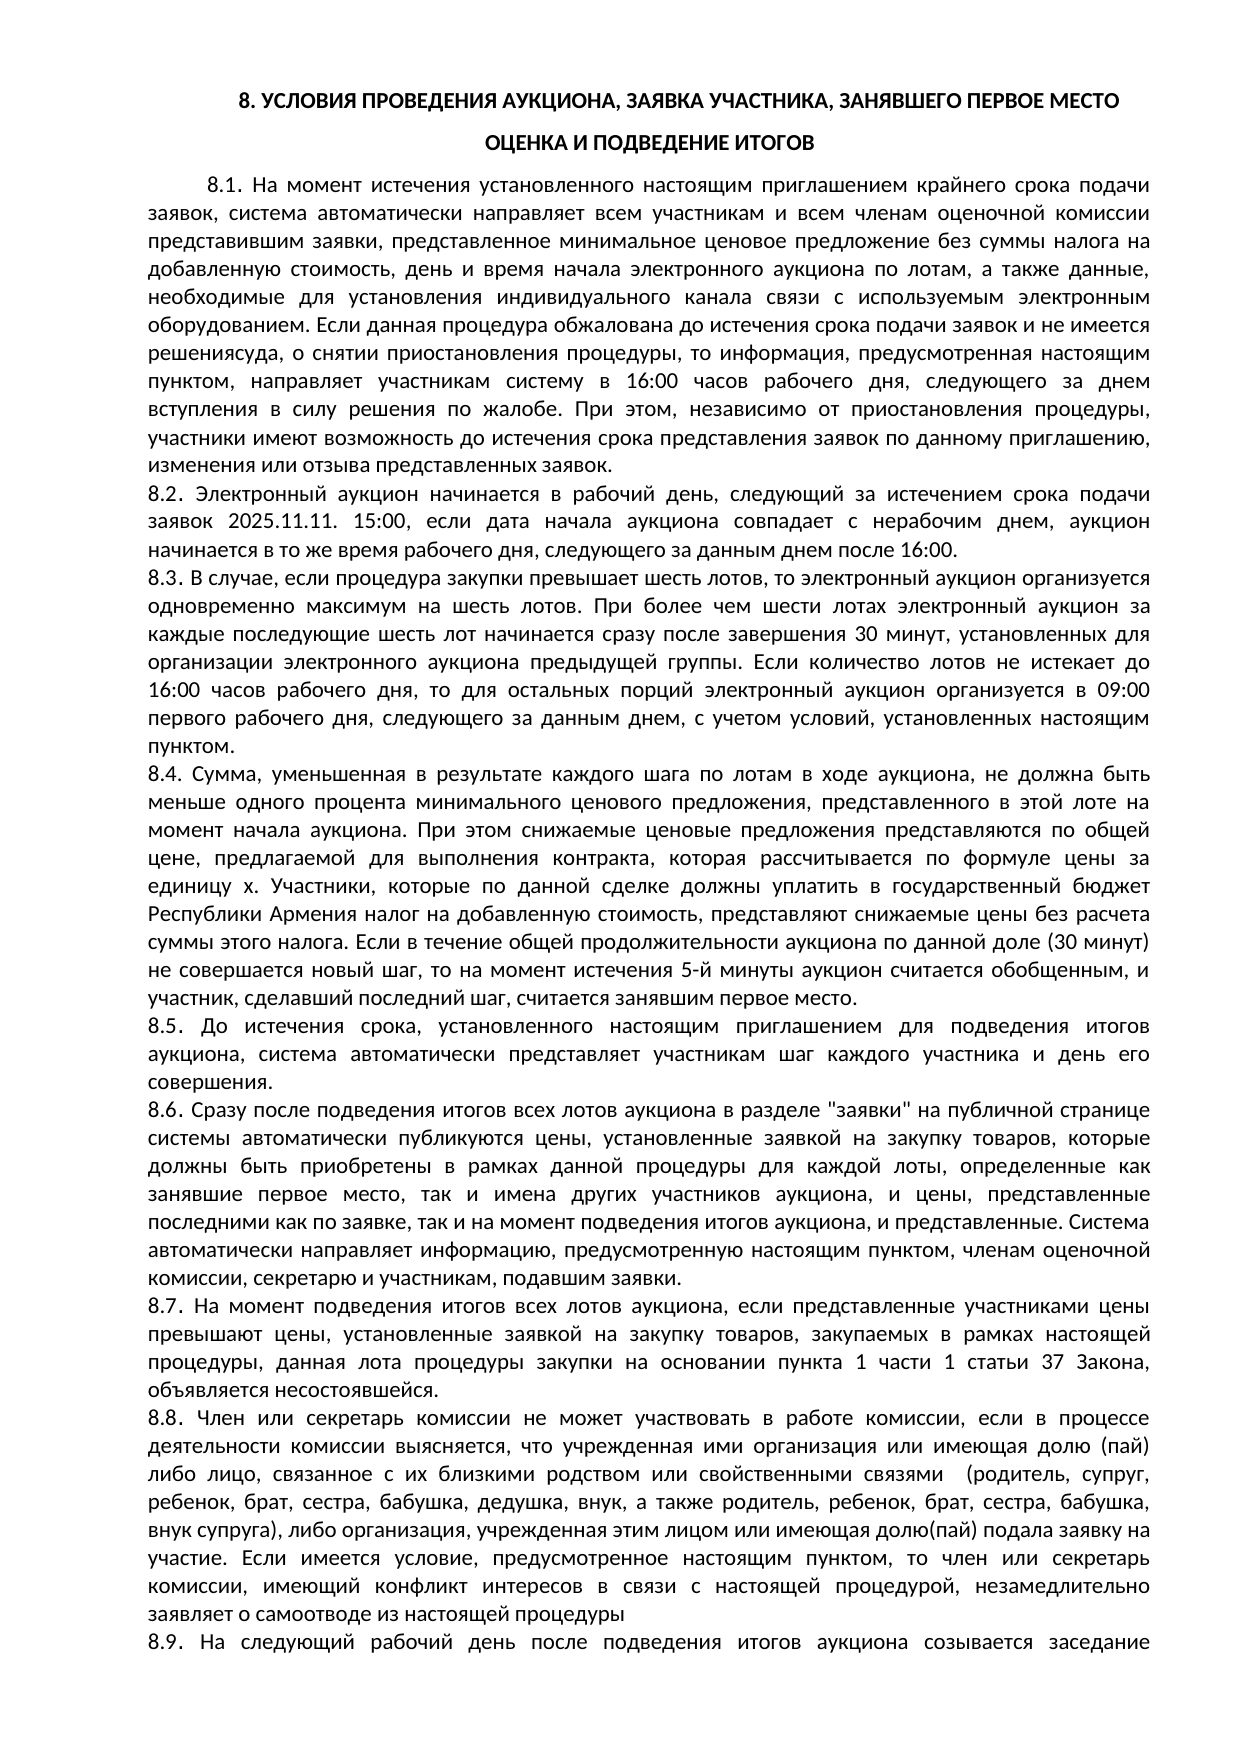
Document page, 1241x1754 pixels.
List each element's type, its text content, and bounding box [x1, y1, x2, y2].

text 8.8․ Член или секретарь комиссии не может участвовать в работе комиссии, если в процессе деятельности комиссии выясняется, что учрежденная ими организация или имеющая долю (пай) либо лицо, связанное с их близкими родством или свойственными связями (родитель, супруг, ребенок, брат, сестра, бабушка, дедушка, внук, а также родитель, ребенок, брат, сестра, бабушка, внук супруга), либо организация, учрежденная этим лицом или имеющая долю(пай) подала заявку на участие. Если имеется условие, предусмотренное настоящим пунктом, то член или секретарь комиссии, имеющий конфликт интересов в связи с настоящей процедурой, незамедлительно заявляет о самоотводе из настоящей процедуры [148, 1403, 1152, 1627]
text 8.6․ Сразу после подведения итогов всех лотов аукциона в разделе "заявки" на публичной странице системы автоматически публикуются цены, установленные заявкой на закупку товаров, которые должны быть приобретены в рамках данной процедуры для каждой лоты, определенные как занявшие первое место, так и имена других участников аукциона, и цены, представленные последними как по заявке, так и на момент подведения итогов аукциона, и представленные. Система автоматически направляет информацию, предусмотренную настоящим пунктом, членам оценочной комиссии, секретарю и участникам, подавшим заявки. [148, 1095, 1152, 1291]
text 8.5․ До истечения срока, установленного настоящим приглашением для подведения итогов аукциона, система автоматически представляет участникам шаг каждого участника и день его совершения. [148, 1011, 1152, 1095]
text 8.7․ На момент подведения итогов всех лотов аукциона, если представленные участниками цены превышают цены, установленные заявкой на закупку товаров, закупаемых в рамках настоящей процедуры, данная лота процедуры закупки на основании пункта 1 части 1 статьи 37 Закона, объявляется несостоявшейся. [148, 1291, 1152, 1403]
text 8.1․ На момент истечения установленного настоящим приглашением крайнего срока подачи заявок, система автоматически направляет всем участникам и всем членам оценочной комиссии представившим заявки, представленное минимальное ценовое предложение без суммы налога на добавленную стоимость, день и время начала электронного аукциона по лотам, а также данные, необходимые для установления индивидуального канала связи с используемым электронным оборудованием. Если данная процедура обжалована до истечения срока подачи заявок и не имеется решениясуда, о снятии приостановления процедуры, то информация, предусмотренная настоящим пунктом, направляет участникам систему в 16:00 часов рабочего дня, следующего за днем вступления в силу решения по жалобе. При этом, независимо от приостановления процедуры, участники имеют возможность до истечения срока представления заявок по данному приглашению, изменения или отзыва представленных заявок. [148, 170, 1152, 479]
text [148, 1627, 1152, 1656]
text 8. УСЛОВИЯ ПРОВЕДЕНИЯ АУКЦИОНА, ЗАЯВКА УЧАСТНИКА, ЗАНЯВШЕГО ПЕРВОЕ МЕСТО ОЦЕНКА И ПОДВЕДЕНИЕ ИТОГОВ [148, 86, 1152, 156]
text 8.4. Сумма, уменьшенная в результате каждого шага по лотам в ходе аукциона, не должна быть меньше одного процента минимального ценового предложения, представленного в этой лоте на момент начала аукциона. При этом снижаемые ценовые предложения представляются по общей цене, предлагаемой для выполнения контракта, которая рассчитывается по формуле цены за единицу x. Участники, которые по данной сделке должны уплатить в государственный бюджет Республики Армения налог на добавленную стоимость, представляют снижаемые цены без расчета суммы этого налога. Если в течение общей продолжительности аукциона по данной доле (30 минут) не совершается новый шаг, то на момент истечения 5-й минуты аукцион считается обобщенным, и участник, сделавший последний шаг, считается занявшим первое место. [148, 759, 1152, 1011]
text 8.2․ Электронный аукцион начинается в рабочий день, следующий за истечением срока подачи заявок 2025.11.11. 15:00 , если дата начала аукциона совпадает с нерабочим днем, аукцион начинается в то же время рабочего дня, следующего за данным днем после 16:00. [148, 479, 1152, 563]
text 8.3․ В случае, если процедура закупки превышает шесть лотов, то электронный аукцион организуется одновременно максимум на шесть лотов. При более чем шести лотах электронный аукцион за каждые последующие шесть лот начинается сразу после завершения 30 минут, установленных для организации электронного аукциона предыдущей группы. Если количество лотов не истекает до 16:00 часов рабочего дня, то для остальных порций электронный аукцион организуется в 09:00 первого рабочего дня, следующего за данным днем, с учетом условий, установленных настоящим пунктом. [148, 563, 1152, 759]
